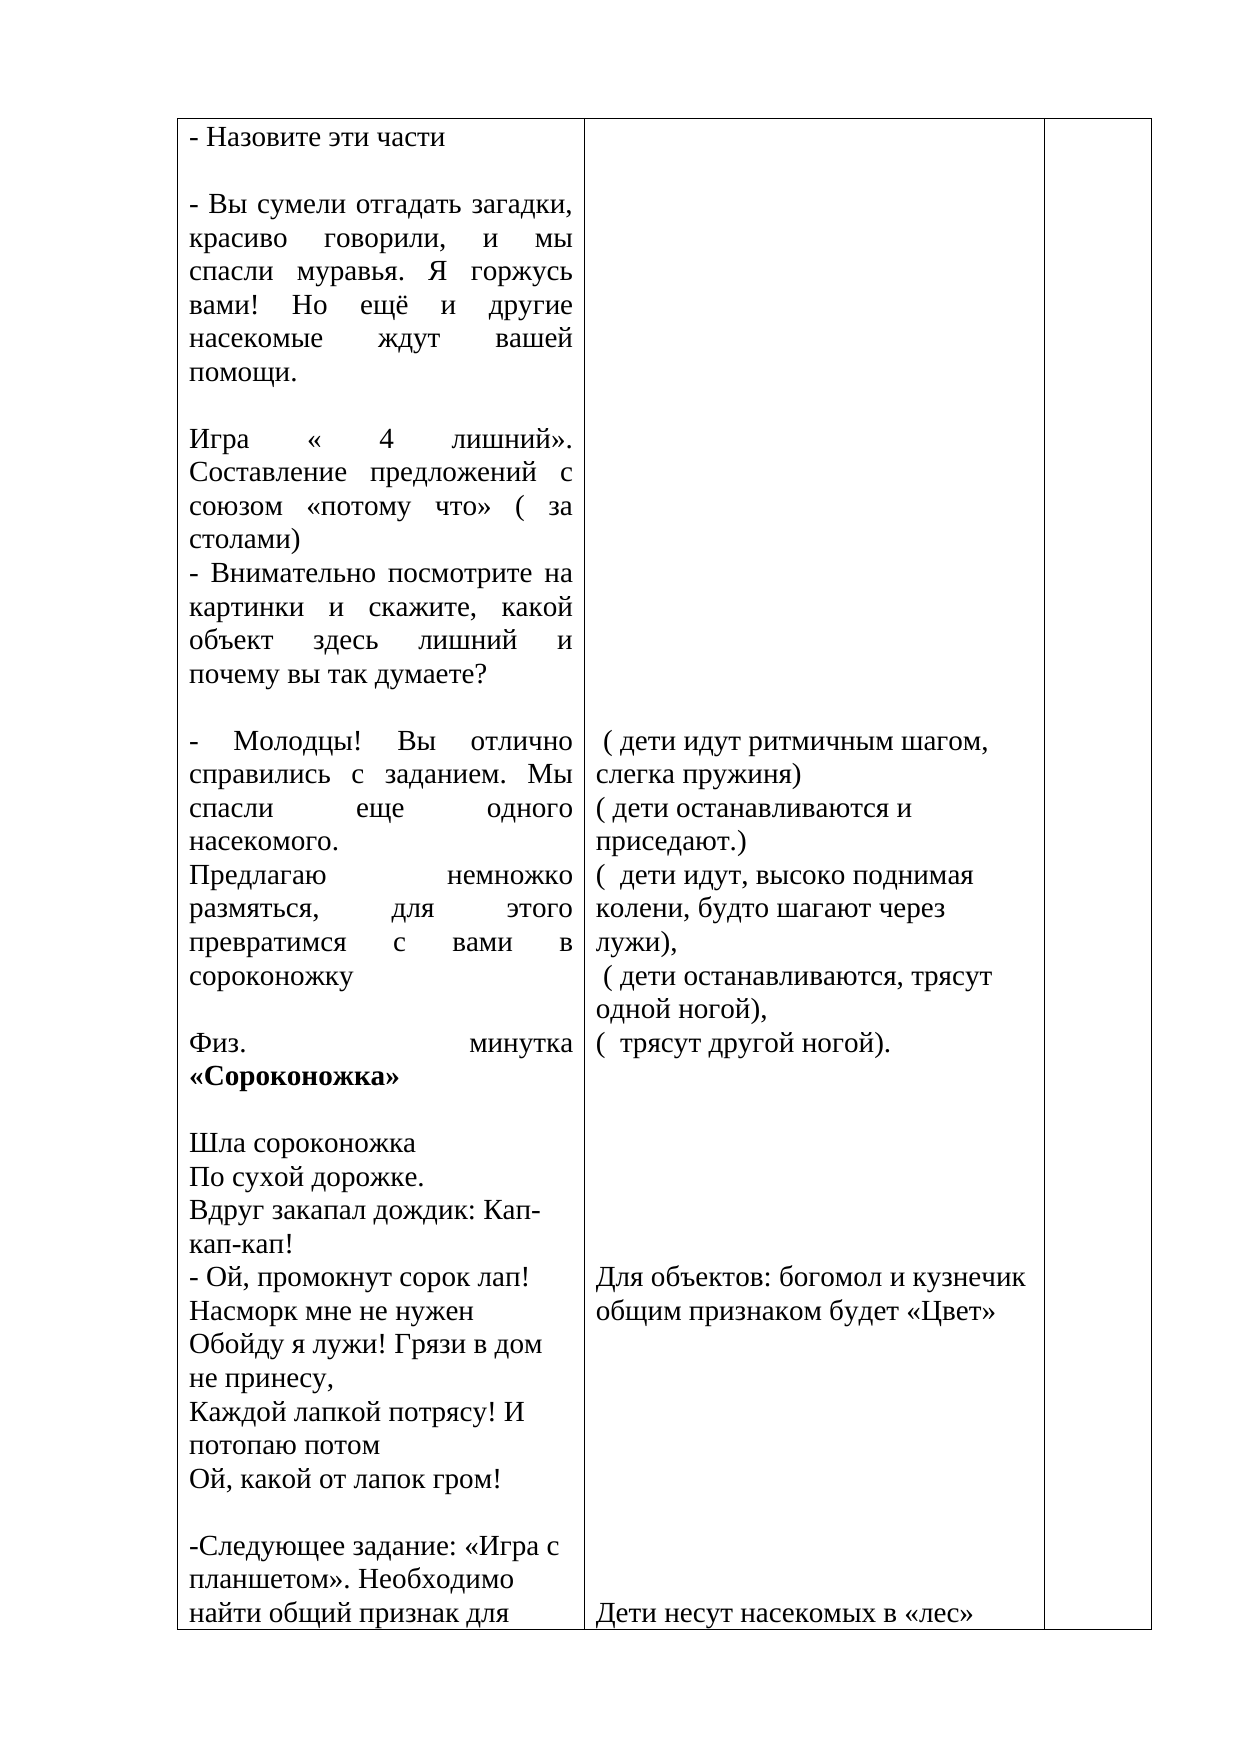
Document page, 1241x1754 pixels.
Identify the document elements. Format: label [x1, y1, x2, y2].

table_cell [178, 119, 584, 1628]
table_cell [585, 119, 1044, 1628]
table_cell [1045, 119, 1151, 1628]
